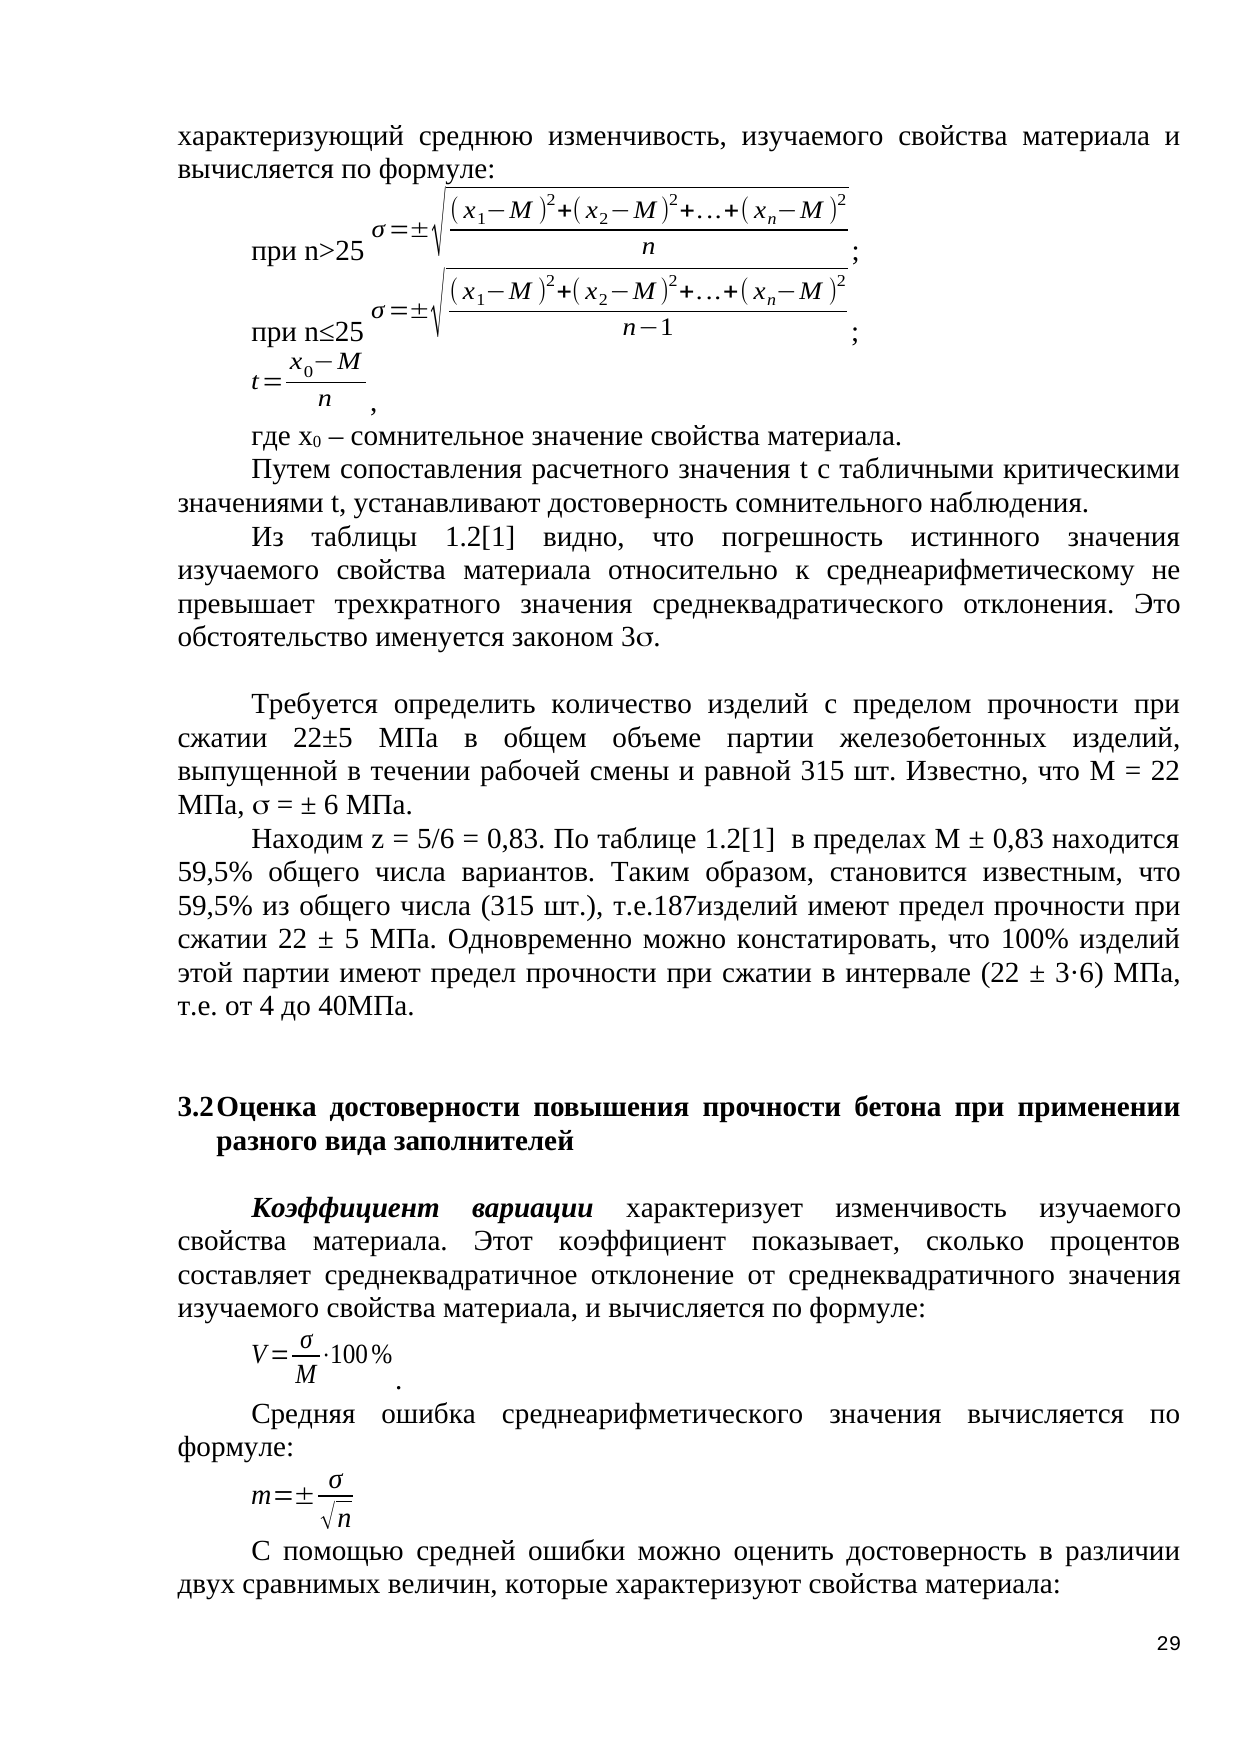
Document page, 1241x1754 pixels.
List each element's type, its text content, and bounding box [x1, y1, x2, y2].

text Из таблицы 1.2[1] видно, что погрешность истинного значения изучаемого свойства материала относительно к среднеарифметическому не превышает трехкратного значения среднеквадратического отклонения. Это обстоятельство именуется законом 3. [177, 519, 1181, 653]
text . [177, 1324, 1181, 1396]
text , [177, 348, 1181, 418]
text Коэффициент вариации характеризует изменчивость изучаемого свойства материала. Этот коэффициент показывает, сколько процентов составляет среднеквадратичное отклонение от среднеквадратичного значения изучаемого свойства материала, и вычисляется по формуле: [177, 1190, 1181, 1324]
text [177, 118, 1181, 185]
subtitle Оценка достоверности повышения прочности бетона при применении разного вида заполнителей [177, 1089, 1181, 1156]
text Требуется определить количество изделий с пределом прочности при сжатии 22±5 МПа в общем объеме партии железобетонных изделий, выпущенной в течении рабочей смены и равной 315 шт. Известно, что М = 22 МПа, = ± 6 МПа. [177, 686, 1181, 821]
text где х0 – сомнительное значение свойства материала. [177, 418, 1181, 452]
text при n≤25 ; [177, 266, 1181, 348]
text Средняя ошибка среднеарифметического значения вычисляется по формуле: [177, 1396, 1181, 1463]
text при n>25 ; [177, 185, 1181, 266]
text Путем сопоставления расчетного значения t с табличными критическими значениями t, устанавливают достоверность сомнительного наблюдения. [177, 452, 1181, 519]
text С помощью средней ошибки можно оценить достоверность в различии двух сравнимых величин, которые характеризуют свойства материала: [177, 1533, 1181, 1600]
text Находим z = 5/6 = 0,83. По таблице 1.2[1] в пределах М ± 0,83 находится 59,5% общего числа вариантов. Таким образом, становится известным, что 59,5% из общего числа (315 шт.), т.е.187изделий имеют предел прочности при сжатии 22 ± 5 МПа. Одновременно можно констатировать, что 100% изделий этой партии имеют предел прочности при сжатии в интервале (22 ± 3·6) МПа, т.е. от 4 до 40МПа. [177, 821, 1181, 1022]
